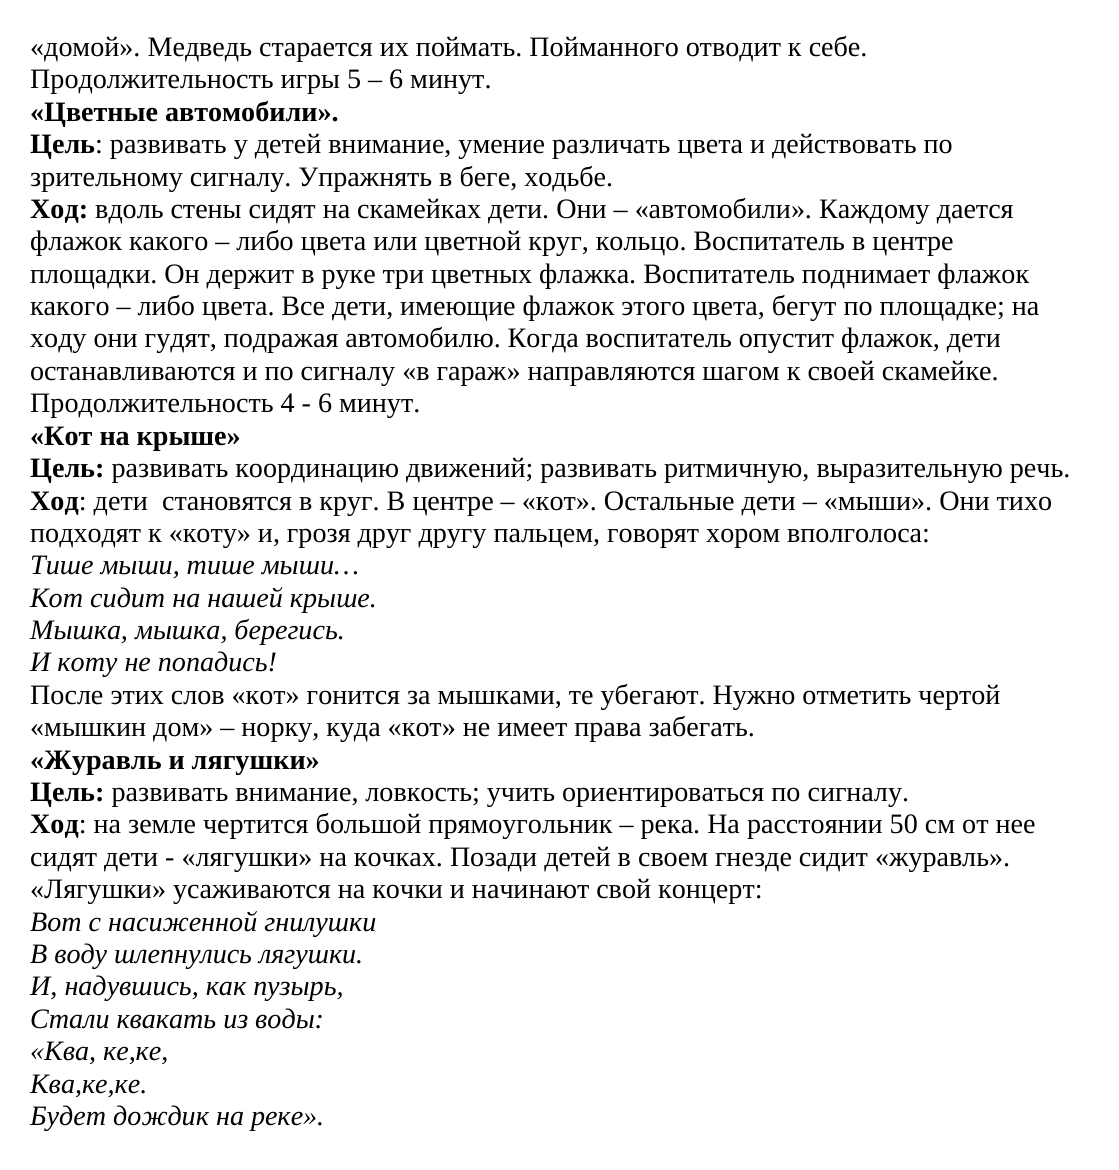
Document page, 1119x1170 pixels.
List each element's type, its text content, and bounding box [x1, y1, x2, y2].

text В воду шлепнулись лягушки. [30, 937, 1089, 969]
text И коту не попадись! [30, 646, 1089, 678]
text Цель: развивать у детей внимание, умение различать цвета и действовать по зрительному сигналу. Упражнять в беге, ходьбе. Ход: вдоль стены сидят на скамейках дети. Они – «автомобили». Каждому дается флажок какого – либо цвета или цветной круг, кольцо. Воспитатель в центре площадки. Он держит в руке три цветных флажка. Воспитатель поднимает флажок какого – либо цвета. Все дети, имеющие флажок этого цвета, бегут по площадке; на ходу они гудят, подражая автомобилю. Когда воспитатель опустит флажок, дети останавливаются и по сигналу «в гараж» направляются шагом к своей скамейке. Продолжительность 4 - 6 минут. [30, 127, 1089, 419]
text Мышка, мышка, берегись. [30, 613, 1089, 646]
text «Цветные автомобили». [30, 95, 1089, 127]
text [30, 30, 1089, 95]
text Ква,ке,ке. [30, 1067, 1089, 1099]
text Ход: дети становятся в круг. В центре – «кот». Остальные дети – «мыши». Они тихо подходят к «коту» и, грозя друг другу пальцем, говорят хором вполголоса: [30, 483, 1089, 548]
text Вот с насиженной гнилушки [30, 905, 1089, 937]
text После этих слов «кот» гонится за мышками, те убегают. Нужно отметить чертой «мышкин дом» – норку, куда «кот» не имеет права забегать. [30, 678, 1089, 743]
text «Журавль и лягушки» [30, 743, 1089, 775]
text Цель: развивать внимание, ловкость; учить ориентироваться по сигналу. [30, 775, 1089, 807]
text «Ква, ке,ке, [30, 1034, 1089, 1067]
text Ход: на земле чертится большой прямоугольник – река. На расстоянии 50 см от нее сидят дети - «лягушки» на кочках. Позади детей в своем гнезде сидит «журавль». «Лягушки» усаживаются на кочки и начинают свой концерт: [30, 807, 1089, 905]
text И, надувшись, как пузырь, [30, 969, 1089, 1002]
text Цель: развивать координацию движений; развивать ритмичную, выразительную речь. [30, 451, 1089, 483]
text Тише мыши, тише мыши… [30, 548, 1089, 581]
text Кот сидит на нашей крыше. [30, 581, 1089, 613]
text Стали квакать из воды: [30, 1002, 1089, 1034]
text «Кот на крыше» [30, 419, 1089, 451]
text Будет дождик на реке». [30, 1099, 1089, 1131]
